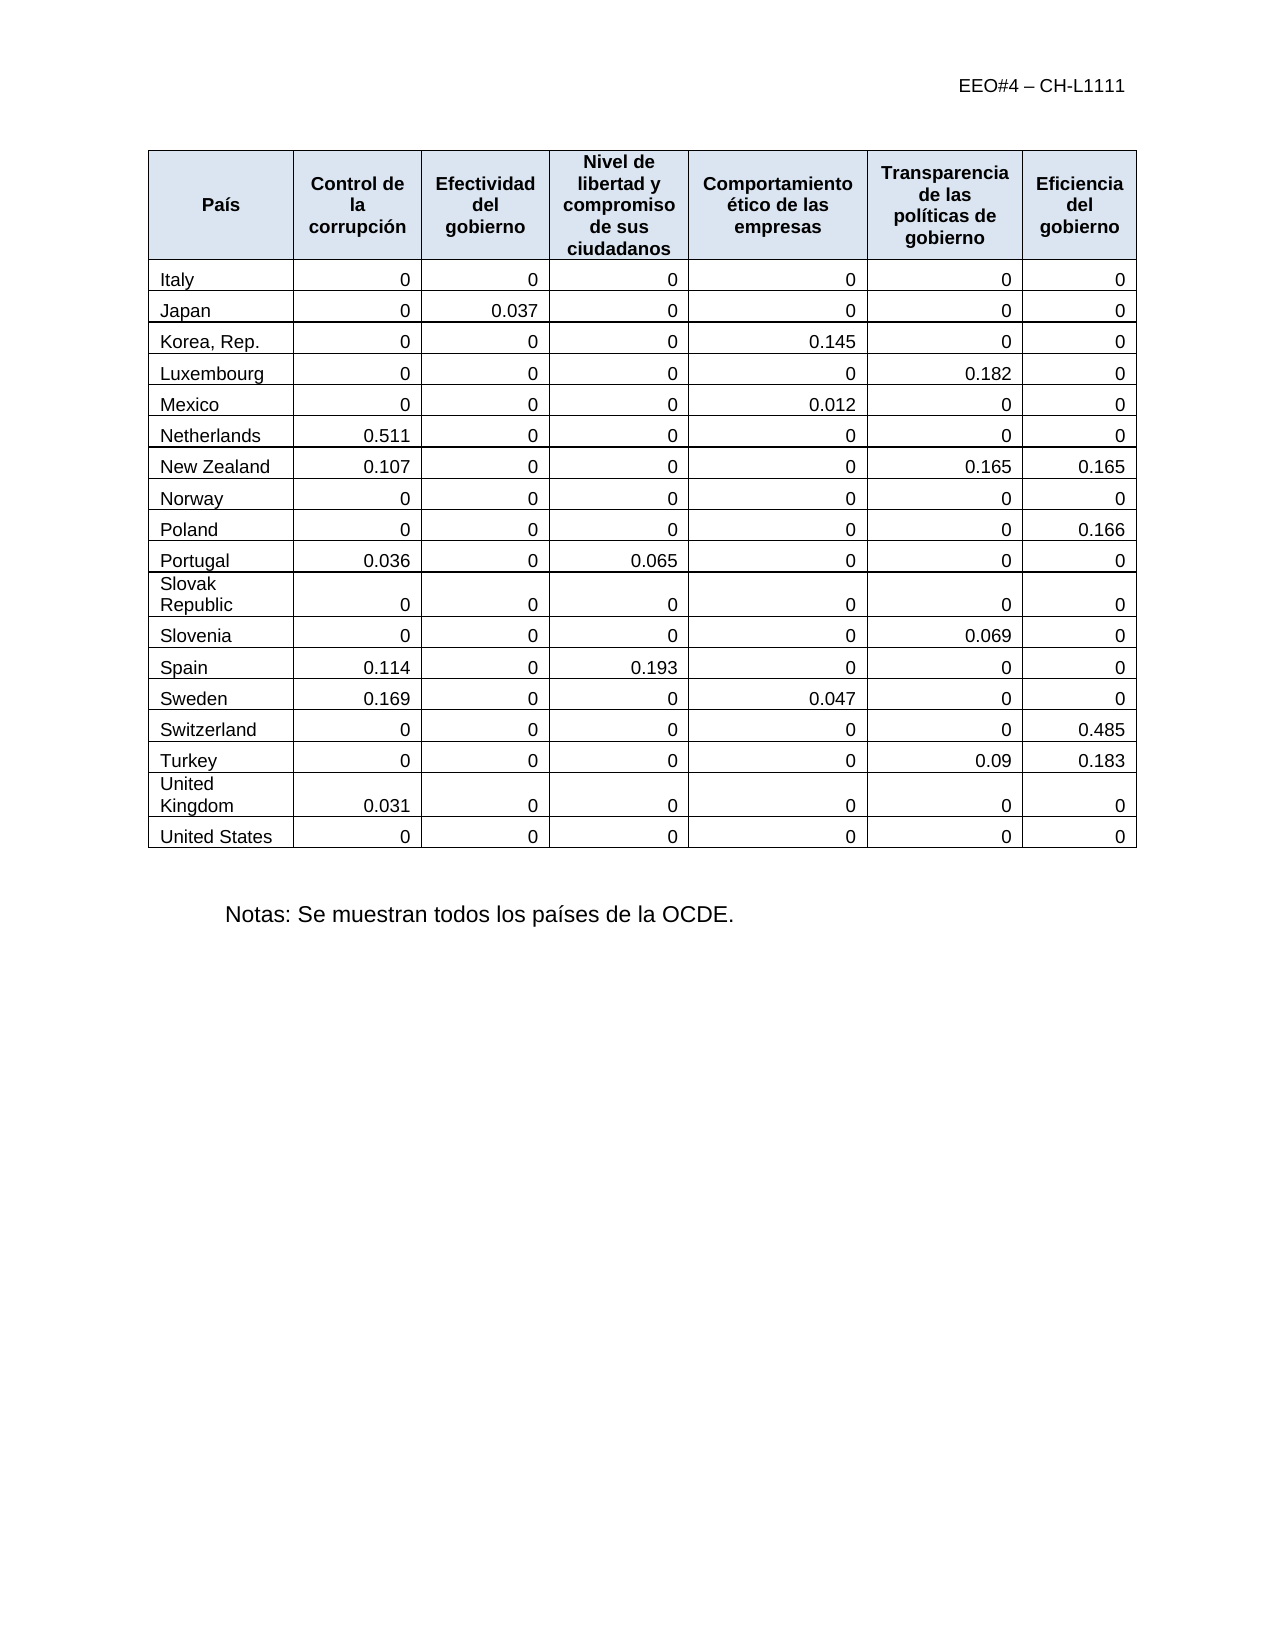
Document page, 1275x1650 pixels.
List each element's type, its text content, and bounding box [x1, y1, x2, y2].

table_cell 0 [868, 773, 1022, 816]
table_cell 0.485 [1023, 710, 1136, 741]
table_cell United States [149, 817, 293, 847]
table_cell Switzerland [149, 710, 293, 741]
table_cell 0 [422, 416, 549, 446]
table_cell 0 [294, 260, 421, 290]
table_cell 0.114 [294, 648, 421, 678]
table_cell 0 [550, 510, 688, 540]
table_cell New Zealand [149, 448, 293, 478]
table_cell 0 [294, 323, 421, 353]
table_cell 0 [1023, 416, 1136, 446]
table_cell 0 [422, 648, 549, 678]
table_cell 0.165 [1023, 448, 1136, 478]
table_cell 0 [689, 260, 867, 290]
table_cell 0 [550, 385, 688, 415]
table_cell United Kingdom [149, 773, 293, 816]
table_cell 0 [1023, 323, 1136, 353]
table_cell 0 [868, 541, 1022, 571]
table_cell 0 [868, 710, 1022, 741]
table_cell 0 [422, 679, 549, 709]
table_cell Slovak Republic [149, 573, 293, 616]
table_cell 0 [689, 448, 867, 478]
table_cell 0.031 [294, 773, 421, 816]
table_cell Korea, Rep. [149, 323, 293, 353]
table_cell 0 [868, 817, 1022, 847]
table_cell 0 [550, 573, 688, 616]
table_header Transparencia de las políticas de gobierno [868, 151, 1022, 259]
table_cell 0.165 [868, 448, 1022, 478]
table_cell 0 [868, 679, 1022, 709]
table_cell 0 [422, 260, 549, 290]
table_cell 0 [1023, 291, 1136, 321]
table_cell 0 [550, 354, 688, 384]
table_cell 0 [1023, 541, 1136, 571]
table_cell 0 [689, 710, 867, 741]
table_cell 0 [689, 510, 867, 540]
table_cell 0 [550, 323, 688, 353]
table_cell 0.107 [294, 448, 421, 478]
table_cell 0 [422, 479, 549, 509]
table_cell 0.065 [550, 541, 688, 571]
text Notas: Se muestran todos los países de la OCDE. [225, 901, 1125, 927]
table_cell 0 [422, 541, 549, 571]
table_cell 0.145 [689, 323, 867, 353]
table_cell 0 [689, 648, 867, 678]
table_cell 0.037 [422, 291, 549, 321]
table_cell 0 [294, 510, 421, 540]
table_cell 0 [689, 742, 867, 772]
table_cell 0 [294, 291, 421, 321]
table_cell 0 [1023, 354, 1136, 384]
table_cell 0 [689, 773, 867, 816]
table_cell 0 [294, 354, 421, 384]
table_cell 0.182 [868, 354, 1022, 384]
table_cell Mexico [149, 385, 293, 415]
table_header País [149, 151, 293, 259]
table_cell 0 [550, 710, 688, 741]
table_cell 0 [868, 385, 1022, 415]
table_cell 0 [868, 291, 1022, 321]
table_cell 0.069 [868, 617, 1022, 647]
table_cell 0 [689, 573, 867, 616]
table_cell 0 [550, 416, 688, 446]
table_cell 0 [550, 448, 688, 478]
table_cell 0 [422, 617, 549, 647]
table_cell 0 [422, 817, 549, 847]
table_cell Netherlands [149, 416, 293, 446]
table_cell 0 [868, 510, 1022, 540]
table_cell 0 [1023, 385, 1136, 415]
table_cell 0 [1023, 648, 1136, 678]
table_cell Luxembourg [149, 354, 293, 384]
table_cell 0 [422, 323, 549, 353]
table_cell Sweden [149, 679, 293, 709]
table_cell 0 [422, 773, 549, 816]
table_cell 0 [1023, 573, 1136, 616]
table_header Efectividad del gobierno [422, 151, 549, 259]
table_cell 0 [868, 648, 1022, 678]
table_cell Norway [149, 479, 293, 509]
table_cell 0 [1023, 617, 1136, 647]
table_cell Turkey [149, 742, 293, 772]
table_cell 0 [422, 742, 549, 772]
table_cell 0 [689, 541, 867, 571]
table_cell 0 [689, 354, 867, 384]
table_cell Japan [149, 291, 293, 321]
table_cell Slovenia [149, 617, 293, 647]
table_cell 0.036 [294, 541, 421, 571]
table_header Control de la corrupción [294, 151, 421, 259]
table_cell 0.183 [1023, 742, 1136, 772]
table_cell 0 [1023, 773, 1136, 816]
table_cell 0 [422, 448, 549, 478]
table_cell 0 [689, 416, 867, 446]
table_cell 0 [550, 679, 688, 709]
table_cell 0 [868, 573, 1022, 616]
table_cell 0 [689, 817, 867, 847]
table_cell Portugal [149, 541, 293, 571]
table_cell 0 [294, 710, 421, 741]
table_cell 0 [294, 573, 421, 616]
table_cell Spain [149, 648, 293, 678]
table_cell 0.511 [294, 416, 421, 446]
table_cell 0 [294, 617, 421, 647]
table_cell 0 [422, 573, 549, 616]
table_header Nivel de libertad y compromiso de sus ciudadanos [550, 151, 688, 259]
table_cell 0 [868, 260, 1022, 290]
table_cell 0.166 [1023, 510, 1136, 540]
table_cell 0 [294, 385, 421, 415]
table_cell 0 [422, 510, 549, 540]
table_cell 0 [1023, 260, 1136, 290]
table_cell Italy [149, 260, 293, 290]
table_cell 0 [689, 291, 867, 321]
table_cell 0 [550, 479, 688, 509]
table_cell 0 [550, 817, 688, 847]
table_header Comportamiento ético de las empresas [689, 151, 867, 259]
table_cell 0 [550, 617, 688, 647]
table_cell 0 [689, 479, 867, 509]
table_cell 0 [422, 354, 549, 384]
table_cell 0.169 [294, 679, 421, 709]
table_cell 0 [550, 773, 688, 816]
table_cell 0 [868, 323, 1022, 353]
table_cell 0 [868, 479, 1022, 509]
table_cell 0.012 [689, 385, 867, 415]
table_cell 0 [422, 385, 549, 415]
table_cell 0 [294, 742, 421, 772]
table_cell 0 [550, 260, 688, 290]
table_cell 0 [294, 479, 421, 509]
table_cell 0 [1023, 479, 1136, 509]
table_cell Poland [149, 510, 293, 540]
table_cell 0 [1023, 817, 1136, 847]
table_cell 0 [294, 817, 421, 847]
table_cell 0 [868, 416, 1022, 446]
table_cell 0 [422, 710, 549, 741]
table_cell 0.047 [689, 679, 867, 709]
table_cell 0 [1023, 679, 1136, 709]
table_cell 0 [550, 291, 688, 321]
table_cell 0 [550, 742, 688, 772]
table_header Eficiencia del gobierno [1023, 151, 1136, 259]
table_cell 0 [689, 617, 867, 647]
table_cell 0.09 [868, 742, 1022, 772]
table_cell 0.193 [550, 648, 688, 678]
